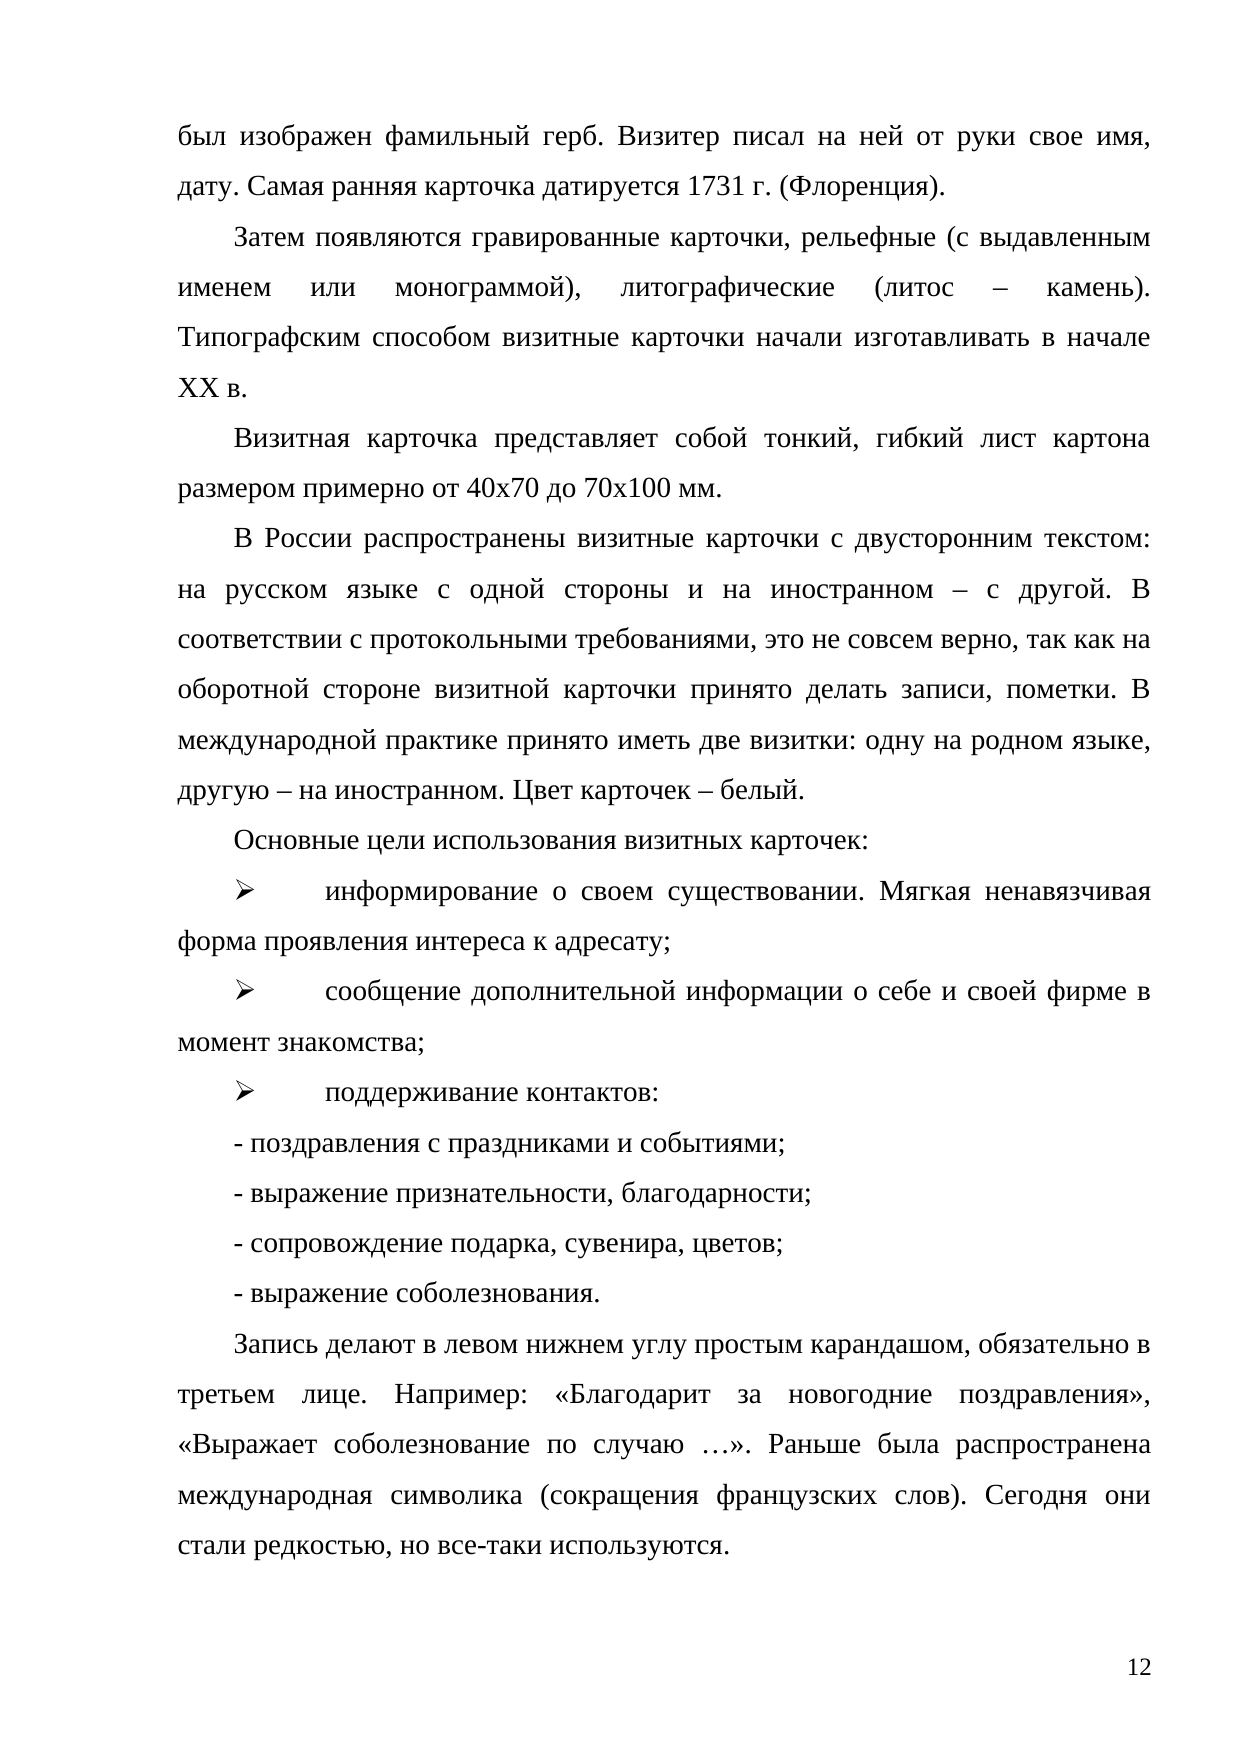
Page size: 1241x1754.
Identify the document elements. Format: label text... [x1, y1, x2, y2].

text - поздравления с праздниками и событиями; [177, 1125, 1152, 1158]
list информирование о своем существовании. Мягкая ненавязчивая форма проявления интереса к адресату; [177, 873, 1152, 957]
text - сопровождение подарка, сувенира, цветов; [177, 1225, 1152, 1259]
text В России распространены визитные карточки с двусторонним текстом: на русском языке с одной стороны и на иностранном – с другой. В соответствии с протокольными требованиями, это не совсем верно, так как на оборотной стороне визитной карточки принято делать записи, пометки. В международной практике принято иметь две визитки: одну на родном языке, другую – на иностранном. Цвет карточек – белый. [177, 521, 1152, 806]
text Затем появляются гравированные карточки, рельефные (с выдавленным именем или монограммой), литографические (литос – камень). Типографским способом визитные карточки начали изготавливать в начале ХХ в. [177, 219, 1152, 403]
list сообщение дополнительной информации о себе и своей фирме в момент знакомства; [177, 973, 1152, 1057]
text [177, 118, 1152, 202]
text Визитная карточка представляет собой тонкий, гибкий лист картона размером примерно от 40х70 до 70х100 мм. [177, 420, 1152, 504]
list поддерживание контактов: [177, 1074, 1152, 1108]
text Запись делают в левом нижнем углу простым карандашом, обязательно в третьем лице. Например: «Благодарит за новогодние поздравления», «Выражает соболезнование по случаю …». Раньше была распространена международная символика (сокращения французских слов). Сегодня они стали редкостью, но все-таки используются. [177, 1326, 1152, 1561]
text - выражение признательности, благодарности; [177, 1175, 1152, 1208]
text - выражение соболезнования. [177, 1276, 1152, 1309]
text Основные цели использования визитных карточек: [177, 822, 1152, 856]
